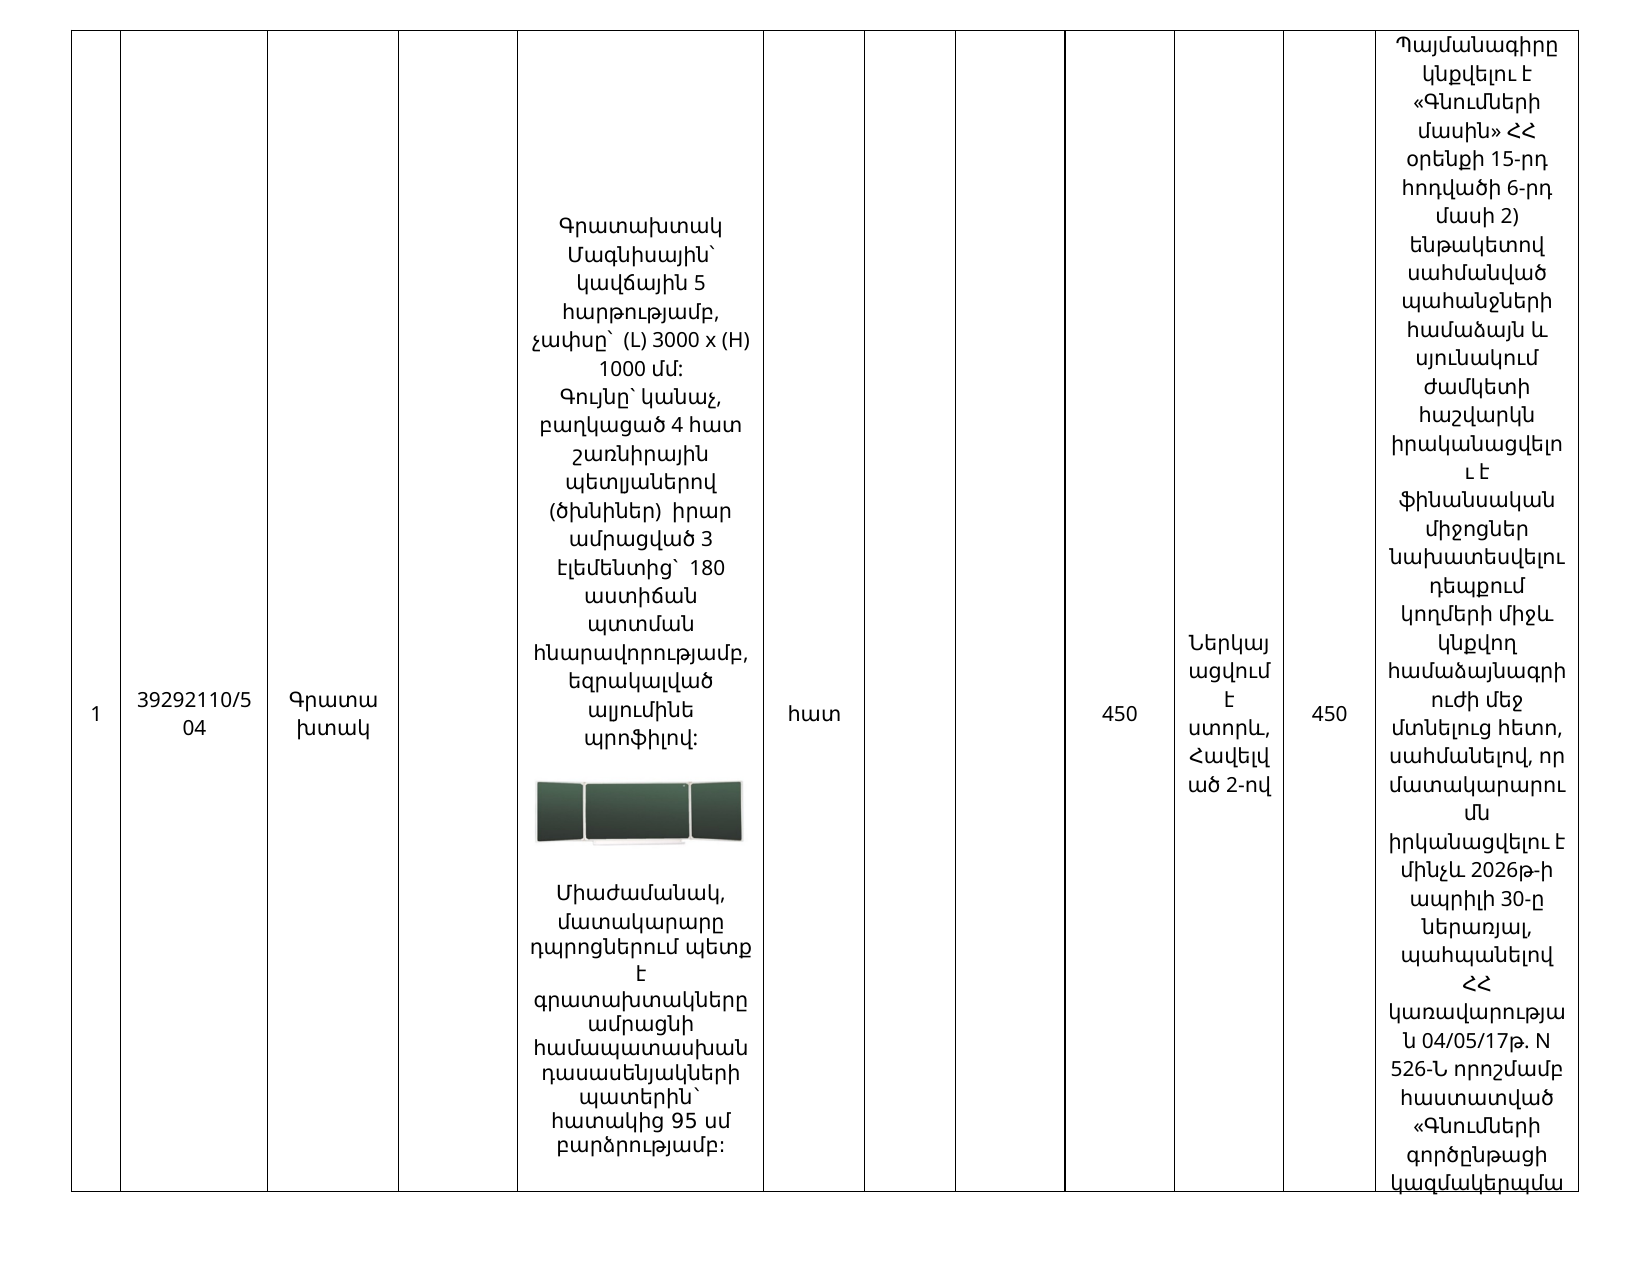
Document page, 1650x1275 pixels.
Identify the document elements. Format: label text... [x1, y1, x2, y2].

table_cell Պայմանագիրը կնքվելու է «Գնումների մասին» ՀՀ օրենքի 15-րդ հոդվածի 6-րդ մասի 2) ենթակետով սահմանված պահանջների համաձայն և սյունակում ժամկետի հաշվարկն իրականացվելու է ֆինանսական միջոցներ նախատեսվելու դեպքում կողմերի միջև կնքվող համաձայնագրի ուժի մեջ մտնելուց հետո, սահմանելով, որ մատակարարումն իրկանացվելու է մինչև 2026թ-ի ապրիլի 30-ը ներառյալ, պահպանելով ՀՀ կառավարության 04/05/17թ. N 526-Ն որոշմամբ հաստատված «Գնումների գործընթացի կազմակերպման կարգի» 21-րդ կետի 1-ին ենթակետի «ը» պարբերությամբ սահմանված պահանջները ***** [1376, 31, 1578, 1191]
table_cell Ներկայացվում է ստորև, Հավելված 2-ով [1175, 31, 1283, 1191]
table_cell [399, 31, 517, 1191]
table_cell հատ [764, 31, 864, 1191]
table_cell Գրատախտակ Մագնիսային՝ կավճային 5 հարթությամբ, չափսը՝ (L) 3000 х (H) 1000 մմ: Գույնը` կանաչ, բաղկացած 4 հատ շառնիրային պետլյաներով (ծխնիներ) իրար ամրացված 3 էլեմենտից` 180 աստիճան պտտման հնարավորությամբ, եզրակալված ալյումինե պրոֆիլով: Միաժամանակ, մատակարարը դպրոցներում պետք է գրատախտակները ամրացնի համապատասխան դասասենյակների պատերին` հատակից 95 սմ բարձրությամբ: [518, 31, 763, 1191]
picture [528, 751, 754, 879]
table_cell 1 [72, 31, 120, 1191]
table_cell [956, 31, 1064, 1191]
table_cell 450 [1066, 31, 1174, 1191]
table_cell 450 [1284, 31, 1375, 1191]
table_cell [865, 31, 955, 1191]
table_cell 39292110/504 [121, 31, 267, 1191]
table_cell Գրատախտակ [268, 31, 398, 1191]
